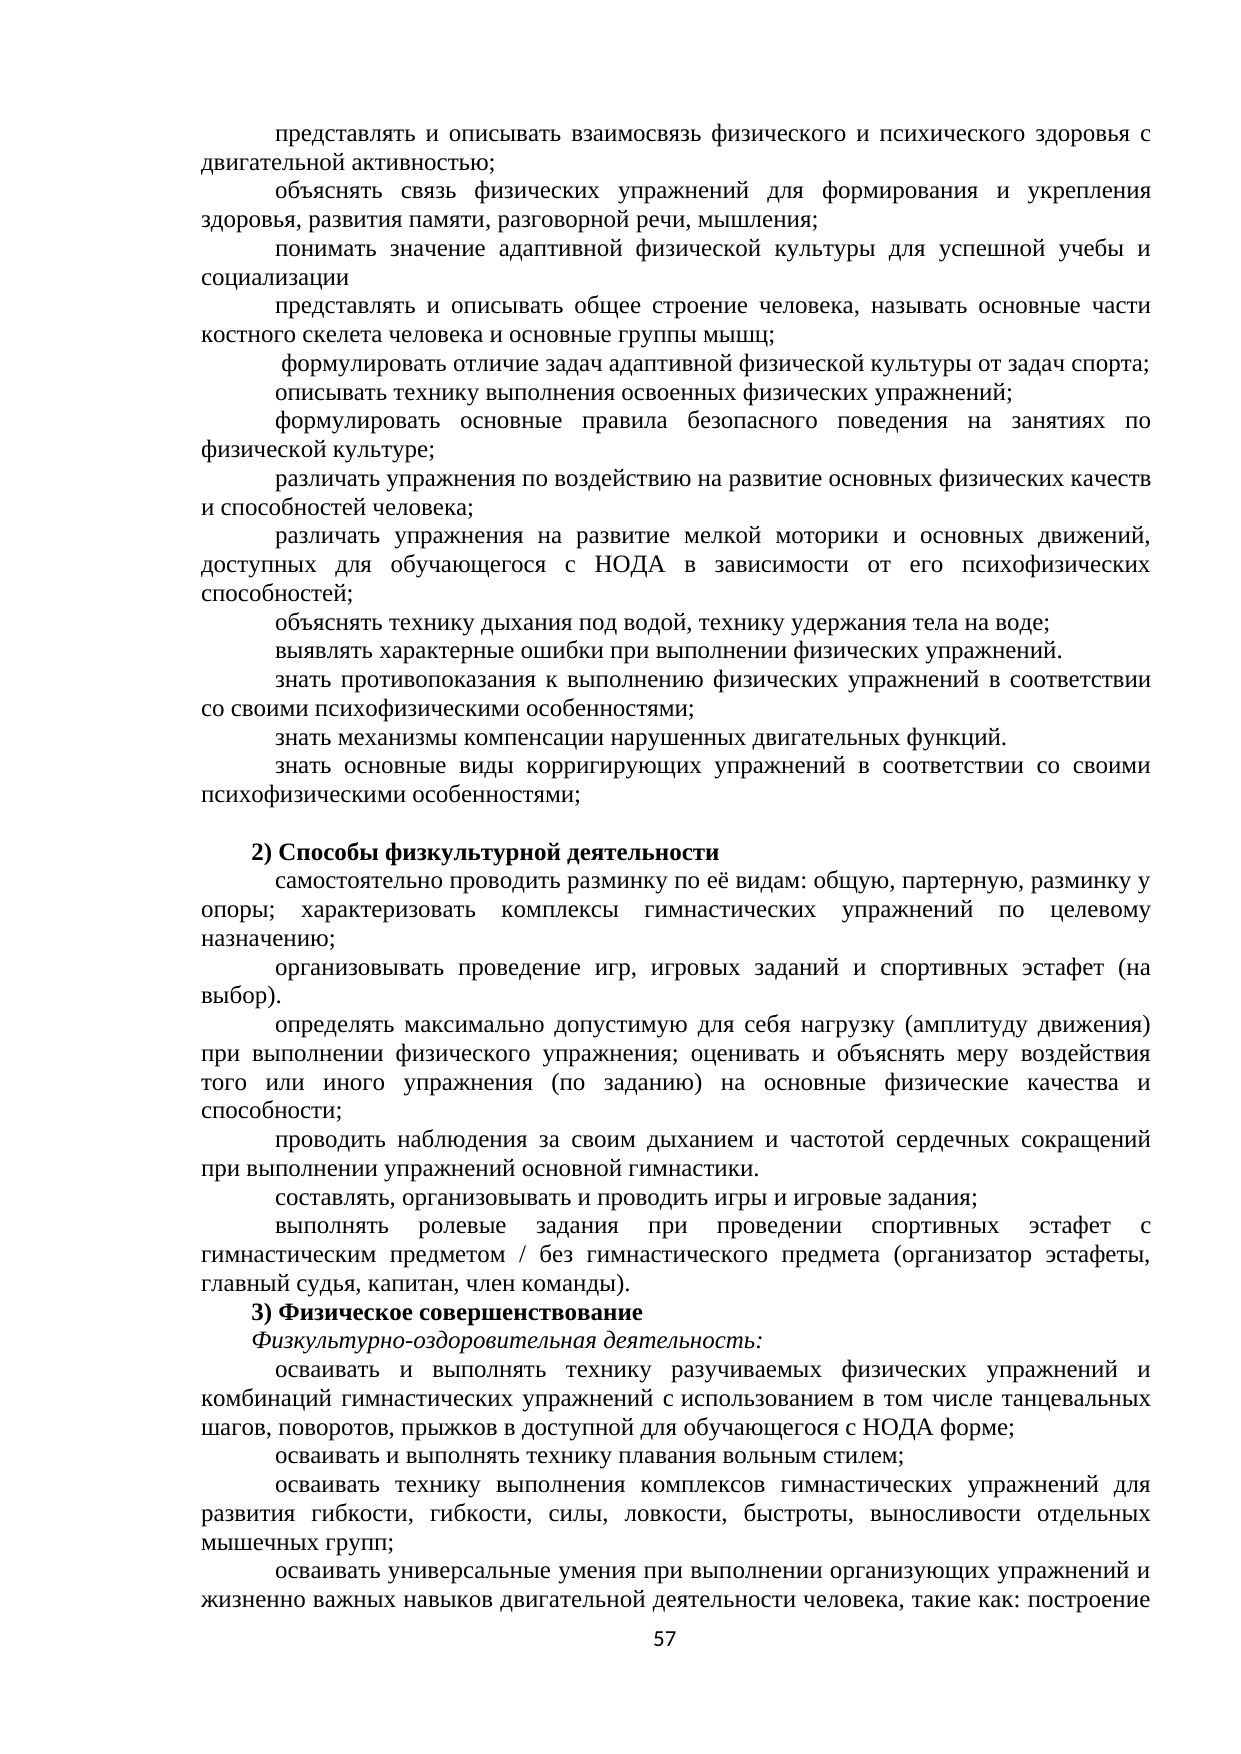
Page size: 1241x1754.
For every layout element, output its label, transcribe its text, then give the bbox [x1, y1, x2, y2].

list объяснять технику дыхания под водой, технику удержания тела на воде; [201, 607, 1152, 636]
list определять максимально допустимую для себя нагрузку (амплитуду движения) при выполнении физического упражнения; оценивать и объяснять меру воздействия того или иного упражнения (по заданию) на основные физические качества и способности; [201, 1009, 1152, 1124]
list знать основные виды корригирующих упражнений в соответствии со своими психофизическими особенностями; [201, 751, 1152, 808]
list организовывать проведение игр, игровых заданий и спортивных эстафет (на выбор). [201, 952, 1152, 1009]
text Физкультурно-оздоровительная деятельность: [177, 1326, 1152, 1354]
list объяснять связь физических упражнений для формирования и укрепления здоровья, развития памяти, разговорной речи, мышления; [201, 176, 1152, 233]
list составлять, организовывать и проводить игры и игровые задания; [201, 1182, 1152, 1211]
text 2) Способы физкультурной деятельности [177, 837, 1152, 866]
list различать упражнения по воздействию на развитие основных физических качеств и способностей человека; [201, 463, 1152, 521]
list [201, 1556, 1152, 1613]
list различать упражнения на развитие мелкой моторики и основных движений, доступных для обучающегося с НОДА в зависимости от его психофизических способностей; [201, 521, 1152, 607]
list формулировать отличие задач адаптивной физической культуры от задач спорта; [201, 348, 1152, 377]
list осваивать и выполнять технику разучиваемых физических упражнений и комбинаций гимнастических упражнений с использованием в том числе танцевальных шагов, поворотов, прыжков в доступной для обучающегося с НОДА форме; [201, 1354, 1152, 1441]
text 3) Физическое совершенствование [177, 1297, 1152, 1326]
list описывать технику выполнения освоенных физических упражнений; [201, 377, 1152, 406]
list проводить наблюдения за своим дыханием и частотой сердечных сокращений при выполнении упражнений основной гимнастики. [201, 1124, 1152, 1182]
list самостоятельно проводить разминку по её видам: общую, партерную, разминку у опоры; характеризовать комплексы гимнастических упражнений по целевому назначению; [201, 866, 1152, 952]
list знать механизмы компенсации нарушенных двигательных функций. [201, 722, 1152, 751]
list представлять и описывать общее строение человека, называть основные части костного скелета человека и основные группы мышц; [201, 291, 1152, 348]
list выявлять характерные ошибки при выполнении физических упражнений. [201, 636, 1152, 664]
list знать противопоказания к выполнению физических упражнений в соответствии со своими психофизическими особенностями; [201, 664, 1152, 722]
list выполнять ролевые задания при проведении спортивных эстафет с гимнастическим предметом / без гимнастического предмета (организатор эстафеты, главный судья, капитан, член команды). [201, 1211, 1152, 1297]
list осваивать технику выполнения комплексов гимнастических упражнений для развития гибкости, гибкости, силы, ловкости, быстроты, выносливости отдельных мышечных групп; [201, 1469, 1152, 1556]
list осваивать и выполнять технику плавания вольным стилем; [201, 1441, 1152, 1469]
list понимать значение адаптивной физической культуры для успешной учебы и социализации [201, 233, 1152, 291]
list формулировать основные правила безопасного поведения на занятиях по физической культуре; [201, 406, 1152, 463]
list представлять и описывать взаимосвязь физического и психического здоровья с двигательной активностью; [201, 118, 1152, 176]
